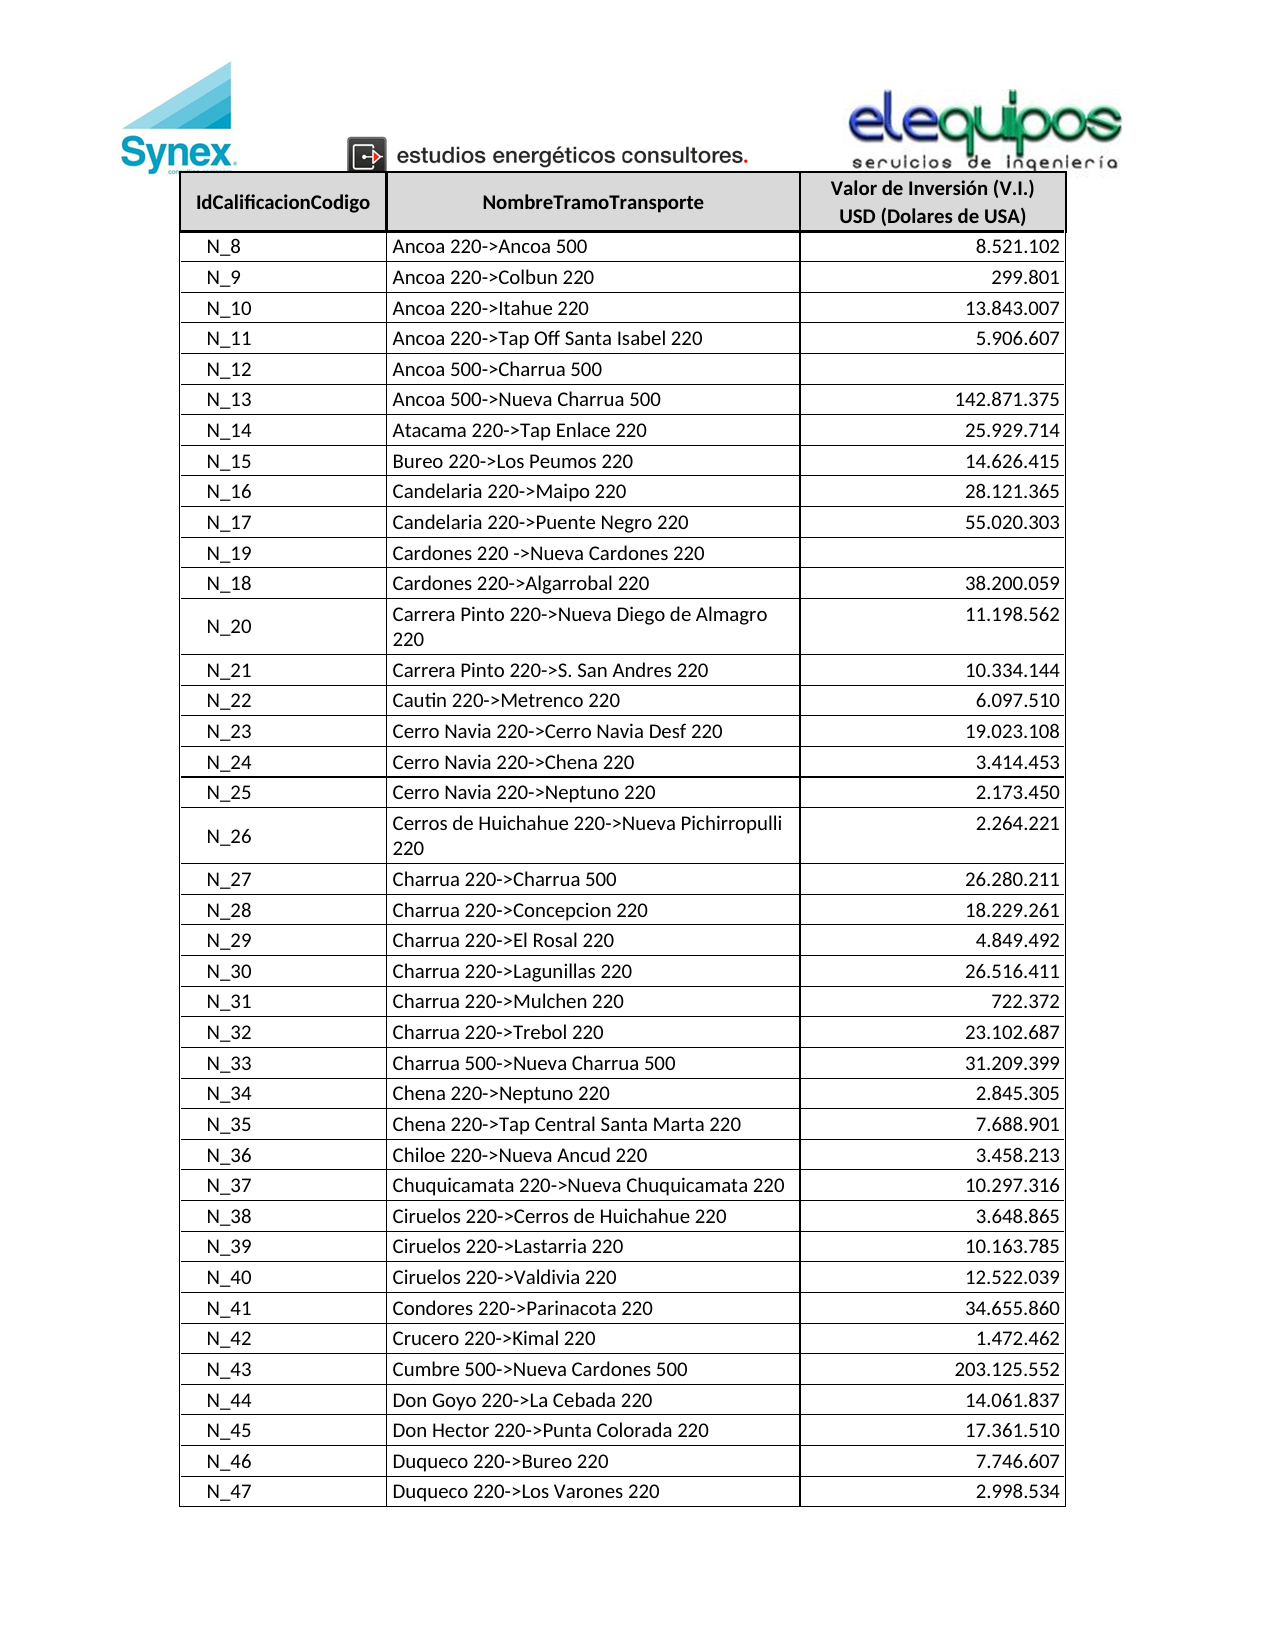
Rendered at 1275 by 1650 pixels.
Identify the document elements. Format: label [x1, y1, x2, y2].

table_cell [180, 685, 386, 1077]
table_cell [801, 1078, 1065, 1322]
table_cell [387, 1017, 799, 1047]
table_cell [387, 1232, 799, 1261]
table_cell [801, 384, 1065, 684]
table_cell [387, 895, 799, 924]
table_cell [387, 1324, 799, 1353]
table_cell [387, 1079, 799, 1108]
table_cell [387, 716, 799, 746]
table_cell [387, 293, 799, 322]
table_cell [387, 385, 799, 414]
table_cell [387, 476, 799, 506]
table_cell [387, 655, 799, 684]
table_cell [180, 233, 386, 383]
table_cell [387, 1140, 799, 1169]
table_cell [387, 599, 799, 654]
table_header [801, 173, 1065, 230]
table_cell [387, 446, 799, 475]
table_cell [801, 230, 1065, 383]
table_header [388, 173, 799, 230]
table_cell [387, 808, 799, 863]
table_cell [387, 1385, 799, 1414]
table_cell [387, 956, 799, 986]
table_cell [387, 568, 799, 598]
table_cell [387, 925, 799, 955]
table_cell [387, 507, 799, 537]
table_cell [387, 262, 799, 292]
picture [120, 59, 1125, 178]
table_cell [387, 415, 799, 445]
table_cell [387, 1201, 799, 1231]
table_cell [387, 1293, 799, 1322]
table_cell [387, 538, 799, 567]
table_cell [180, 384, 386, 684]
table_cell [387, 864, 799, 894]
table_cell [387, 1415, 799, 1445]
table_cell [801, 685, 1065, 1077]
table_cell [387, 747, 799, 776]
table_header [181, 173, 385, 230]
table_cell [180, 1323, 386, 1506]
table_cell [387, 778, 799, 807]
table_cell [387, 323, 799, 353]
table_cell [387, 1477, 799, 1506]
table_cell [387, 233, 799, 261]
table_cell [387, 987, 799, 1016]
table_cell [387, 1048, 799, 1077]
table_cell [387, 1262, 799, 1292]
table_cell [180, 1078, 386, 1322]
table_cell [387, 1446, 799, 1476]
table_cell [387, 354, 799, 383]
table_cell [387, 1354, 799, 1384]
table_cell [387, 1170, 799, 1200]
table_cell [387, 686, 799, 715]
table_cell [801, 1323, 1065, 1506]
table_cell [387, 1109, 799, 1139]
